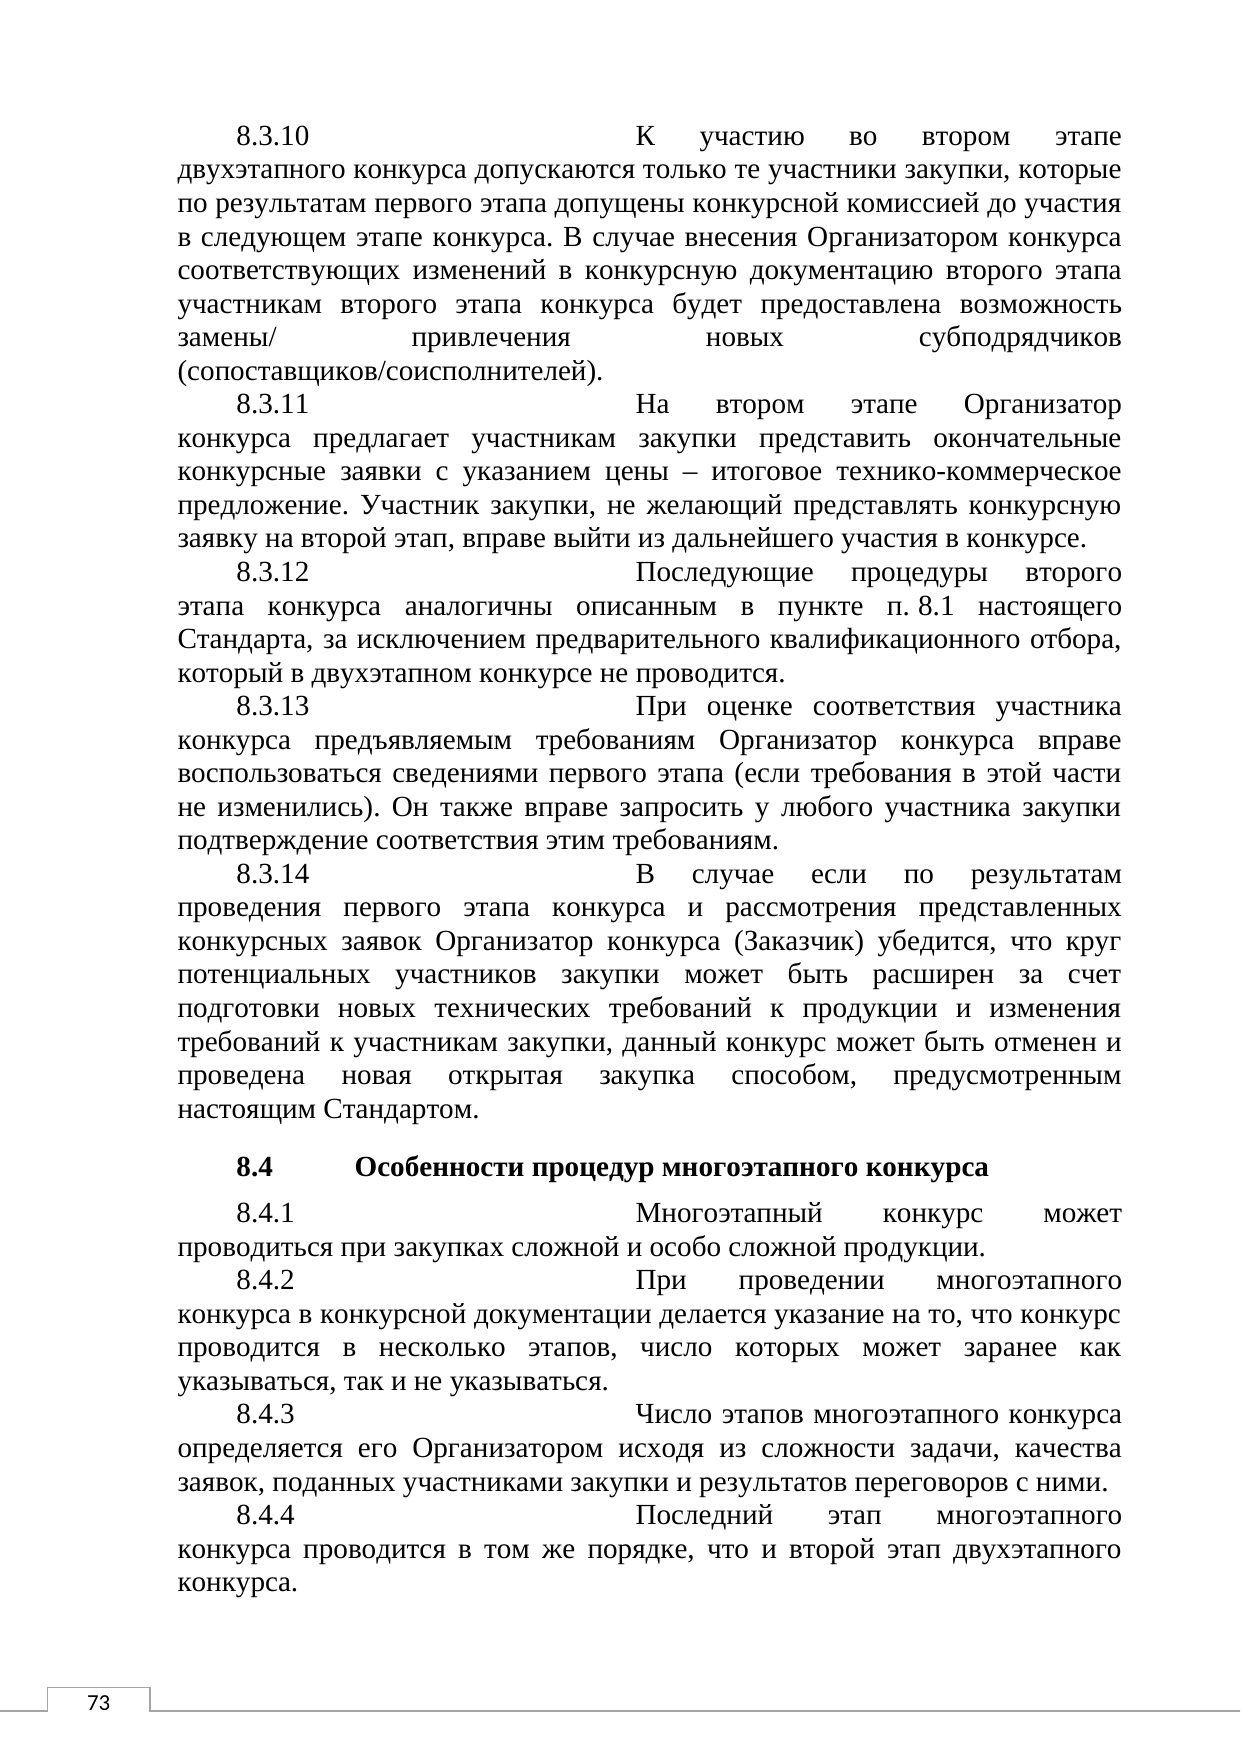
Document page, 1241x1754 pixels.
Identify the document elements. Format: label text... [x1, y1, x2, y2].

text При проведении многоэтапного конкурса в конкурсной документации делается указание на то, что конкурс проводится в несколько этапов, число которых может заранее как указываться, так и не указываться. [177, 1262, 1122, 1397]
text В случае если по результатам проведения первого этапа конкурса и рассмотрения представленных конкурсных заявок Организатор конкурса (Заказчик) убедится, что круг потенциальных участников закупки может быть расширен за счет подготовки новых технических требований к продукции и изменения требований к участникам закупки, данный конкурс может быть отменен и проведена новая открытая закупка способом, предусмотренным настоящим Стандартом. [177, 856, 1122, 1124]
text Последний этап многоэтапного конкурса проводится в том же порядке, что и второй этап двухэтапного конкурса. [177, 1497, 1122, 1598]
text Особенности процедур многоэтапного конкурса [177, 1149, 1122, 1183]
text Многоэтапный конкурс может проводиться при закупках сложной и особо сложной продукции. [177, 1195, 1122, 1262]
text На втором этапе Организатор конкурса предлагает участникам закупки представить окончательные конкурсные заявки с указанием цены – итоговое технико-коммерческое предложение. Участник закупки, не желающий представлять конкурсную заявку на второй этап, вправе выйти из дальнейшего участия в конкурсе. [177, 386, 1122, 554]
text При оценке соответствия участника конкурса предъявляемым требованиям Организатор конкурса вправе воспользоваться сведениями первого этапа (если требования в этой части не изменились). Он также вправе запросить у любого участника закупки подтверждение соответствия этим требованиям. [177, 688, 1122, 856]
text Число этапов многоэтапного конкурса определяется его Организатором исходя из сложности задачи, качества заявок, поданных участниками закупки и результатов переговоров с ними. [177, 1397, 1122, 1497]
text Последующие процедуры второго этапа конкурса аналогичны описанным в пункте п. 8.1 настоящего Стандарта, за исключением предварительного квалификационного отбора, который в двухэтапном конкурсе не проводится. [177, 554, 1122, 688]
text К участию во втором этапе двухэтапного конкурса допускаются только те участники закупки, которые по результатам первого этапа допущены конкурсной комиссией до участия в следующем этапе конкурса. В случае внесения Организатором конкурса соответствующих изменений в конкурсную документацию второго этапа участникам второго этапа конкурса будет предоставлена возможность замены/ привлечения новых субподрядчиков (сопоставщиков/соисполнителей). [177, 118, 1122, 386]
